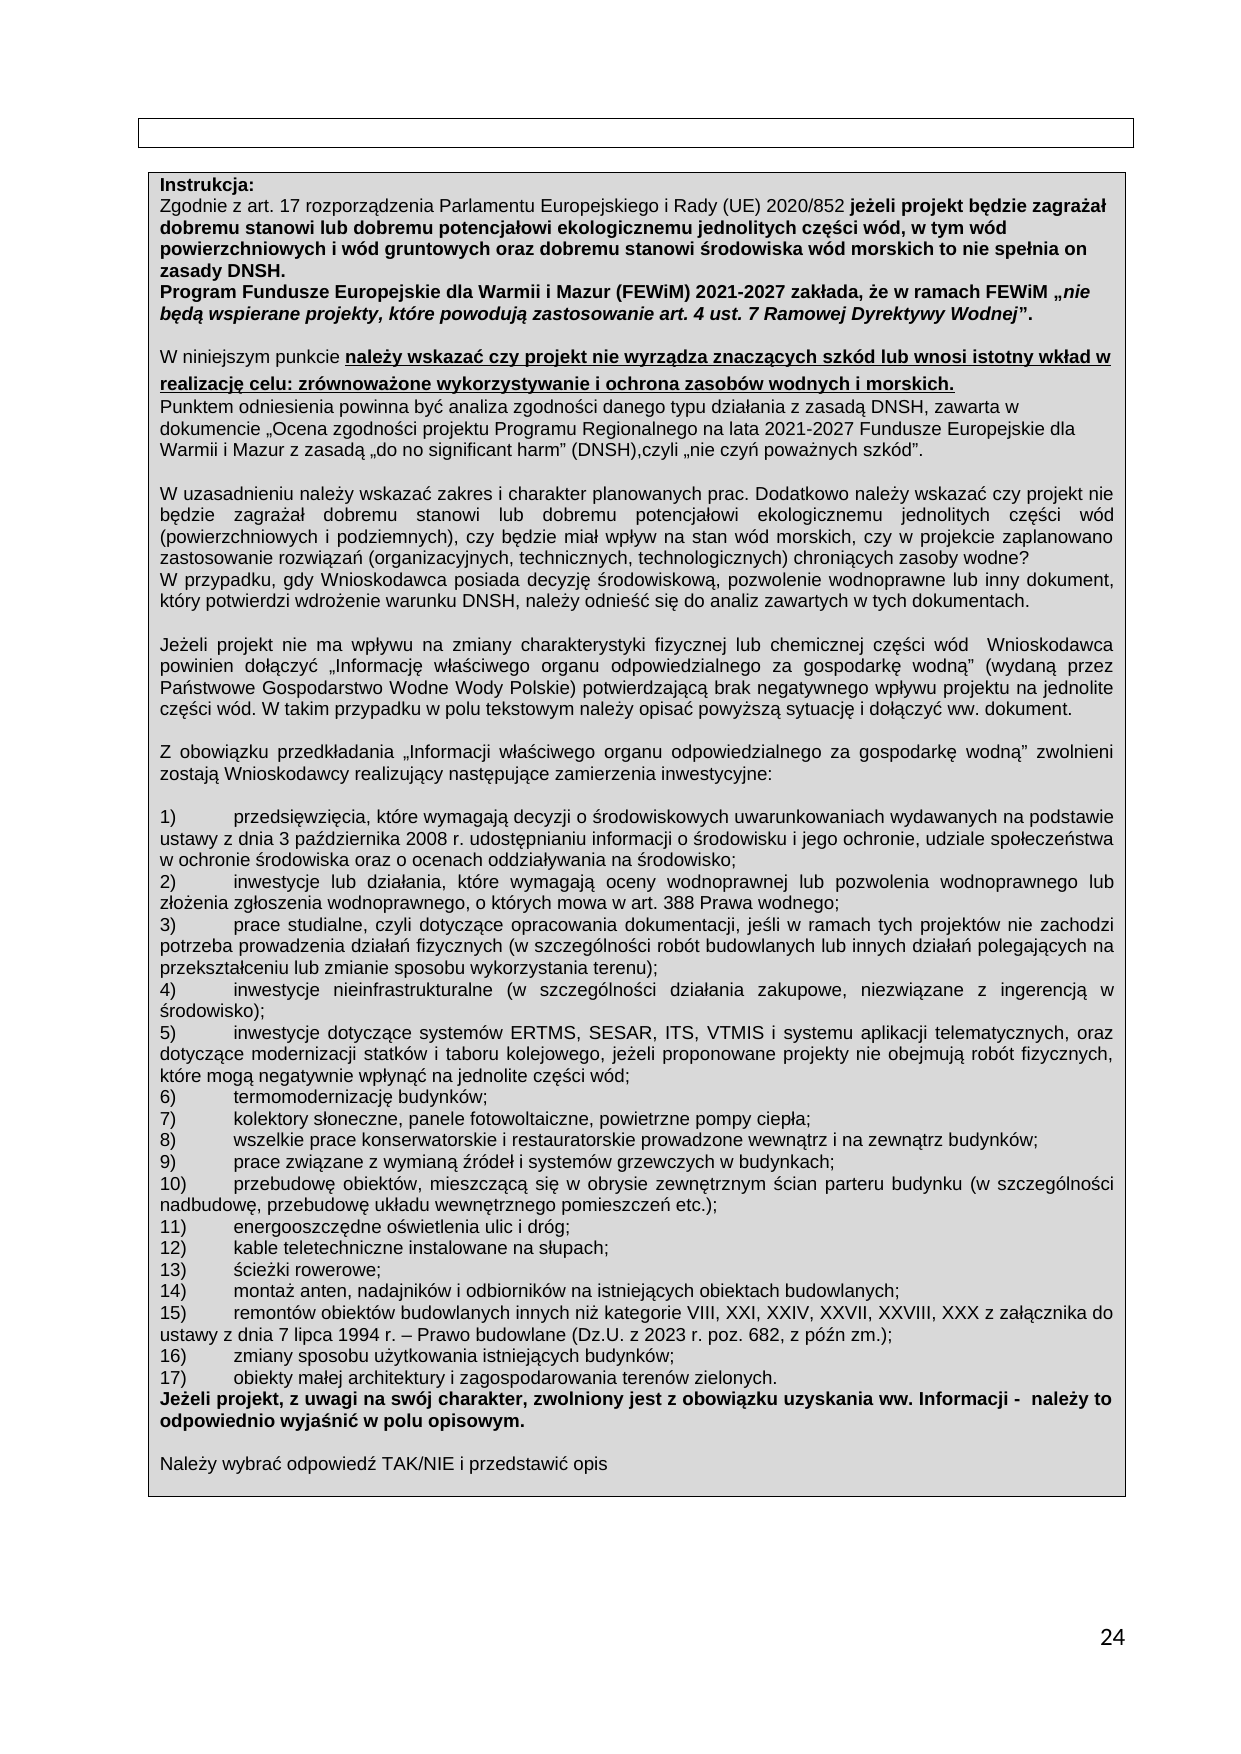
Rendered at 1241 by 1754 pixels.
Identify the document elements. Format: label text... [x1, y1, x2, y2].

table_header Instrukcja: Zgodnie z art. 17 rozporządzenia Parlamentu Europejskiego i Rady (UE) 2020/852 jeżeli projekt będzie zagrażał dobremu stanowi lub dobremu potencjałowi ekologicznemu jednolitych części wód, w tym wód powierzchniowych i wód gruntowych oraz dobremu stanowi środowiska wód morskich to nie spełnia on zasady DNSH. Program Fundusze Europejskie dla Warmii i Mazur (FEWiM) 2021-2027 zakłada, że w ramach FEWiM „nie będą wspierane projekty, które powodują zastosowanie art. 4 ust. 7 Ramowej Dyrektywy Wodnej”. W niniejszym punkcie należy wskazać czy projekt nie wyrządza znaczących szkód lub wnosi istotny wkład w realizację celu: zrównoważone wykorzystywanie i ochrona zasobów wodnych i morskich. Punktem odniesienia powinna być analiza zgodności danego typu działania z zasadą DNSH, zawarta w dokumencie „Ocena zgodności projektu Programu Regionalnego na lata 2021-2027 Fundusze Europejskie dla Warmii i Mazur z zasadą „do no significant harm” (DNSH),czyli „nie czyń poważnych szkód”. W uzasadnieniu należy wskazać zakres i charakter planowanych prac. Dodatkowo należy wskazać czy projekt nie będzie zagrażał dobremu stanowi lub dobremu potencjałowi ekologicznemu jednolitych części wód (powierzchniowych i podziemnych), czy będzie miał wpływ na stan wód morskich, czy w projekcie zaplanowano zastosowanie rozwiązań (organizacyjnych, technicznych, technologicznych) chroniących zasoby wodne? W przypadku, gdy Wnioskodawca posiada decyzję środowiskową, pozwolenie wodnoprawne lub inny dokument, który potwierdzi wdrożenie warunku DNSH, należy odnieść się do analiz zawartych w tych dokumentach. Jeżeli projekt nie ma wpływu na zmiany charakterystyki fizycznej lub chemicznej części wód Wnioskodawca powinien dołączyć „Informację właściwego organu odpowiedzialnego za gospodarkę wodną” (wydaną przez Państwowe Gospodarstwo Wodne Wody Polskie) potwierdzającą brak negatywnego wpływu projektu na jednolite części wód. W takim przypadku w polu tekstowym należy opisać powyższą sytuację i dołączyć ww. dokument. Z obowiązku przedkładania „Informacji właściwego organu odpowiedzialnego za gospodarkę wodną” zwolnieni zostają Wnioskodawcy realizujący następujące zamierzenia inwestycyjne: 1) przedsięwzięcia, które wymagają decyzji o środowiskowych uwarunkowaniach wydawanych na podstawie ustawy z dnia 3 października 2008 r. udostępnianiu informacji o środowisku i jego ochronie, udziale społeczeństwa w ochronie środowiska oraz o ocenach oddziaływania na środowisko; 2) inwestycje lub działania, które wymagają oceny wodnoprawnej lub pozwolenia wodnoprawnego lub złożenia zgłoszenia wodnoprawnego, o których mowa w art. 388 Prawa wodnego; 3) prace studialne, czyli dotyczące opracowania dokumentacji, jeśli w ramach tych projektów nie zachodzi potrzeba prowadzenia działań fizycznych (w szczególności robót budowlanych lub innych działań polegających na przekształceniu lub zmianie sposobu wykorzystania terenu); 4) inwestycje nieinfrastrukturalne (w szczególności działania zakupowe, niezwiązane z ingerencją w środowisko); 5) inwestycje dotyczące systemów ERTMS, SESAR, ITS, VTMIS i systemu aplikacji telematycznych, oraz dotyczące modernizacji statków i taboru kolejowego, jeżeli proponowane projekty nie obejmują robót fizycznych, które mogą negatywnie wpłynąć na jednolite części wód; 6) termomodernizację budynków; 7) kolektory słoneczne, panele fotowoltaiczne, powietrzne pompy ciepła; 8) wszelkie prace konserwatorskie i restauratorskie prowadzone wewnątrz i na zewnątrz budynków; 9) prace związane z wymianą źródeł i systemów grzewczych w budynkach; 10) przebudowę obiektów, mieszczącą się w obrysie zewnętrznym ścian parteru budynku (w szczególności nadbudowę, przebudowę układu wewnętrznego pomieszczeń etc.); 11) energooszczędne oświetlenia ulic i dróg; 12) kable teletechniczne instalowane na słupach; 13) ścieżki rowerowe; 14) montaż anten, nadajników i odbiorników na istniejących obiektach budowlanych; 15) remontów obiektów budowlanych innych niż kategorie VIII, XXI, XXIV, XXVII, XXVIII, XXX z załącznika do ustawy z dnia 7 lipca 1994 r. – Prawo budowlane (Dz.U. z 2023 r. poz. 682, z późn zm.); 16) zmiany sposobu użytkowania istniejących budynków; 17) obiekty małej architektury i zagospodarowania terenów zielonych. Jeżeli projekt, z uwagi na swój charakter, zwolniony jest z obowiązku uzyskania ww. Informacji - należy to odpowiednio wyjaśnić w polu opisowym. Należy wybrać odpowiedź TAK/NIE i przedstawić opis [149, 173, 1125, 1496]
